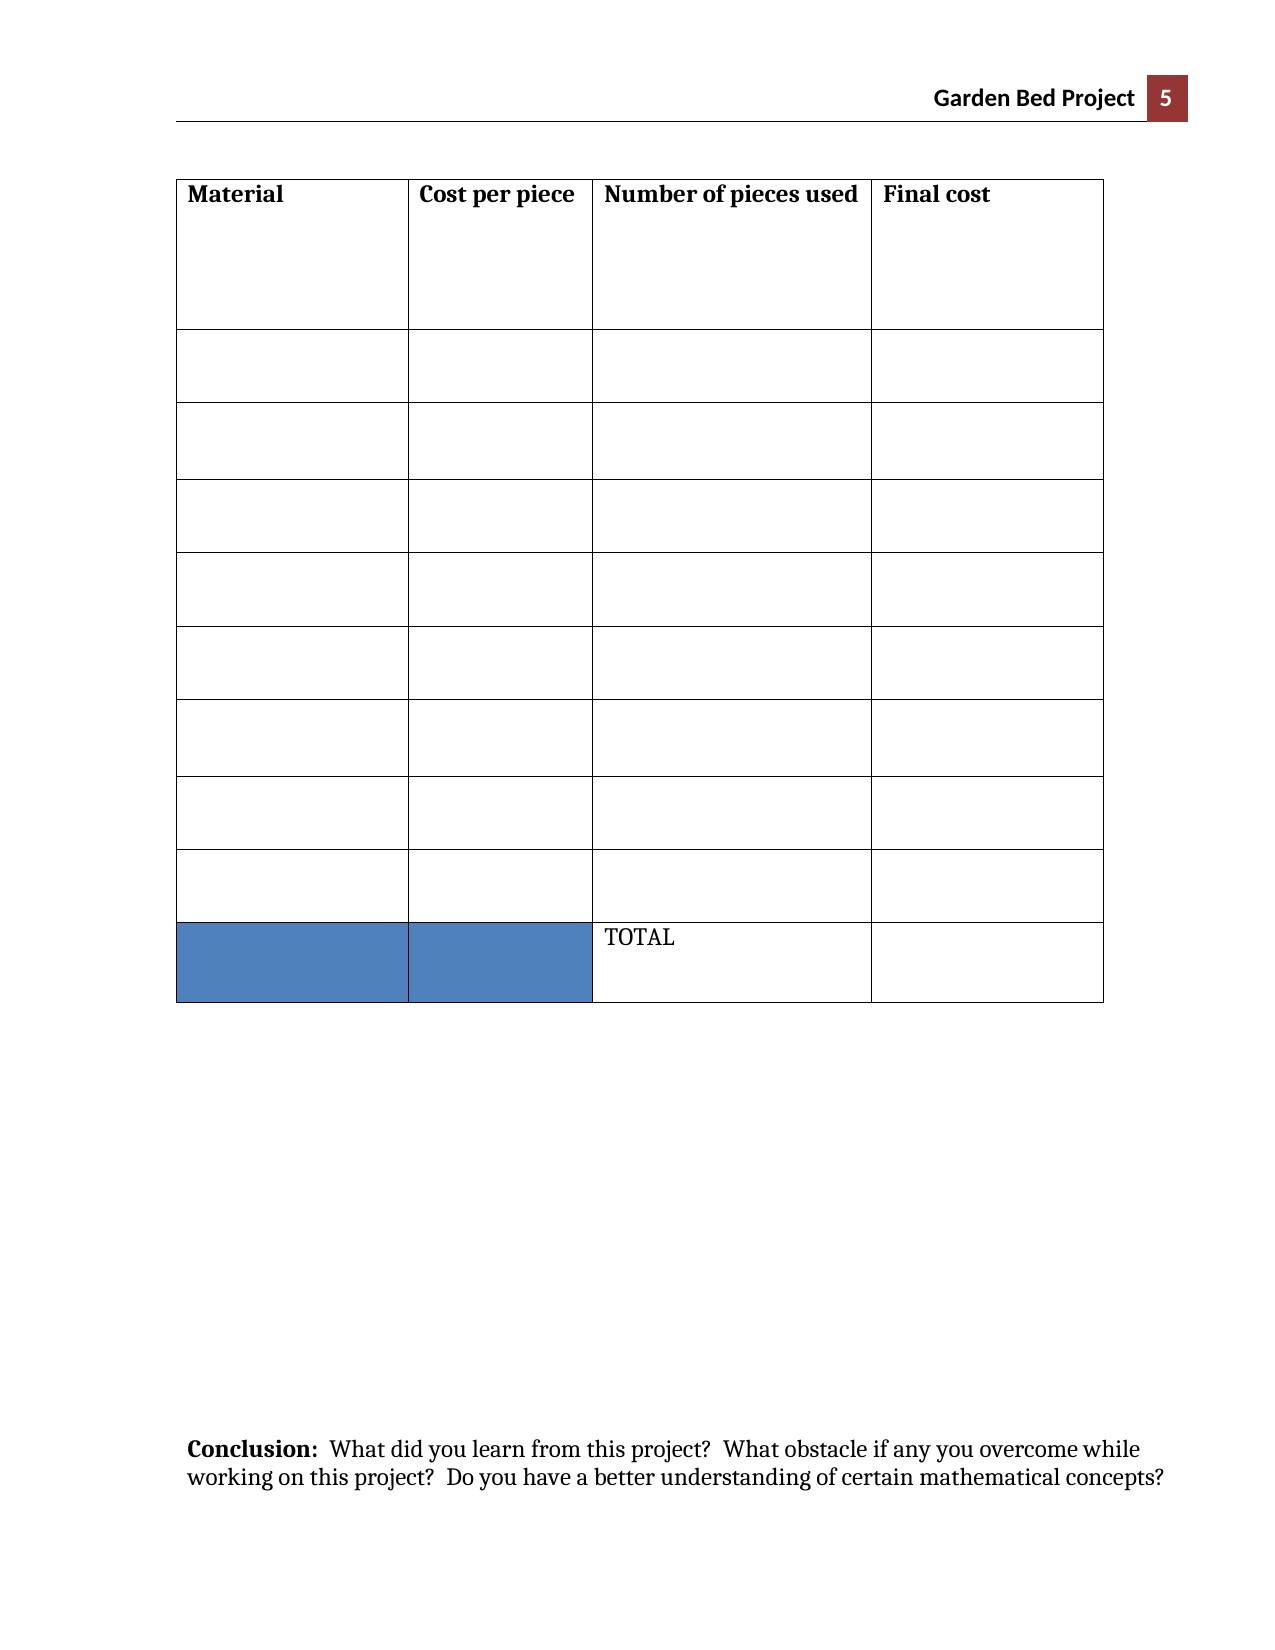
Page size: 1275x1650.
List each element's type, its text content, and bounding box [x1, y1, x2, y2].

table_cell [872, 700, 1103, 776]
table_header Material [177, 180, 408, 329]
table_cell [177, 403, 408, 479]
table_cell [409, 403, 592, 479]
table_cell [409, 553, 592, 626]
table_cell [177, 923, 408, 1002]
table_cell [409, 923, 592, 1002]
table_cell TOTAL [593, 923, 871, 1002]
table_cell [593, 330, 871, 402]
table_cell [593, 850, 871, 922]
text Conclusion: What did you learn from this project? What obstacle if any you overcome while working on this project? Do you have a better understanding of certain mathematical concepts? [187, 1434, 1200, 1492]
table_cell [177, 330, 408, 402]
table_cell [409, 850, 592, 922]
table_cell [593, 480, 871, 552]
table_header Number of pieces used [593, 180, 871, 329]
table_cell [409, 700, 592, 776]
table_cell [409, 330, 592, 402]
table_cell [177, 700, 408, 776]
table_cell [409, 480, 592, 552]
table_cell [593, 553, 871, 626]
table_cell [409, 777, 592, 849]
table_cell [177, 553, 408, 626]
table_cell [177, 850, 408, 922]
table_cell [872, 330, 1103, 402]
table_cell [177, 480, 408, 552]
table_cell [177, 777, 408, 849]
table_cell [872, 627, 1103, 699]
table_cell [409, 627, 592, 699]
table_header Cost per piece [409, 180, 592, 329]
table_cell [593, 777, 871, 849]
table_header Final cost [872, 180, 1103, 329]
table_cell [872, 850, 1103, 922]
table_cell [593, 627, 871, 699]
table_cell [872, 923, 1103, 1002]
table_cell [872, 480, 1103, 552]
table_cell [593, 700, 871, 776]
table_cell [872, 403, 1103, 479]
table_cell [872, 553, 1103, 626]
table_cell [593, 403, 871, 479]
table_cell [177, 627, 408, 699]
table_cell [872, 777, 1103, 849]
